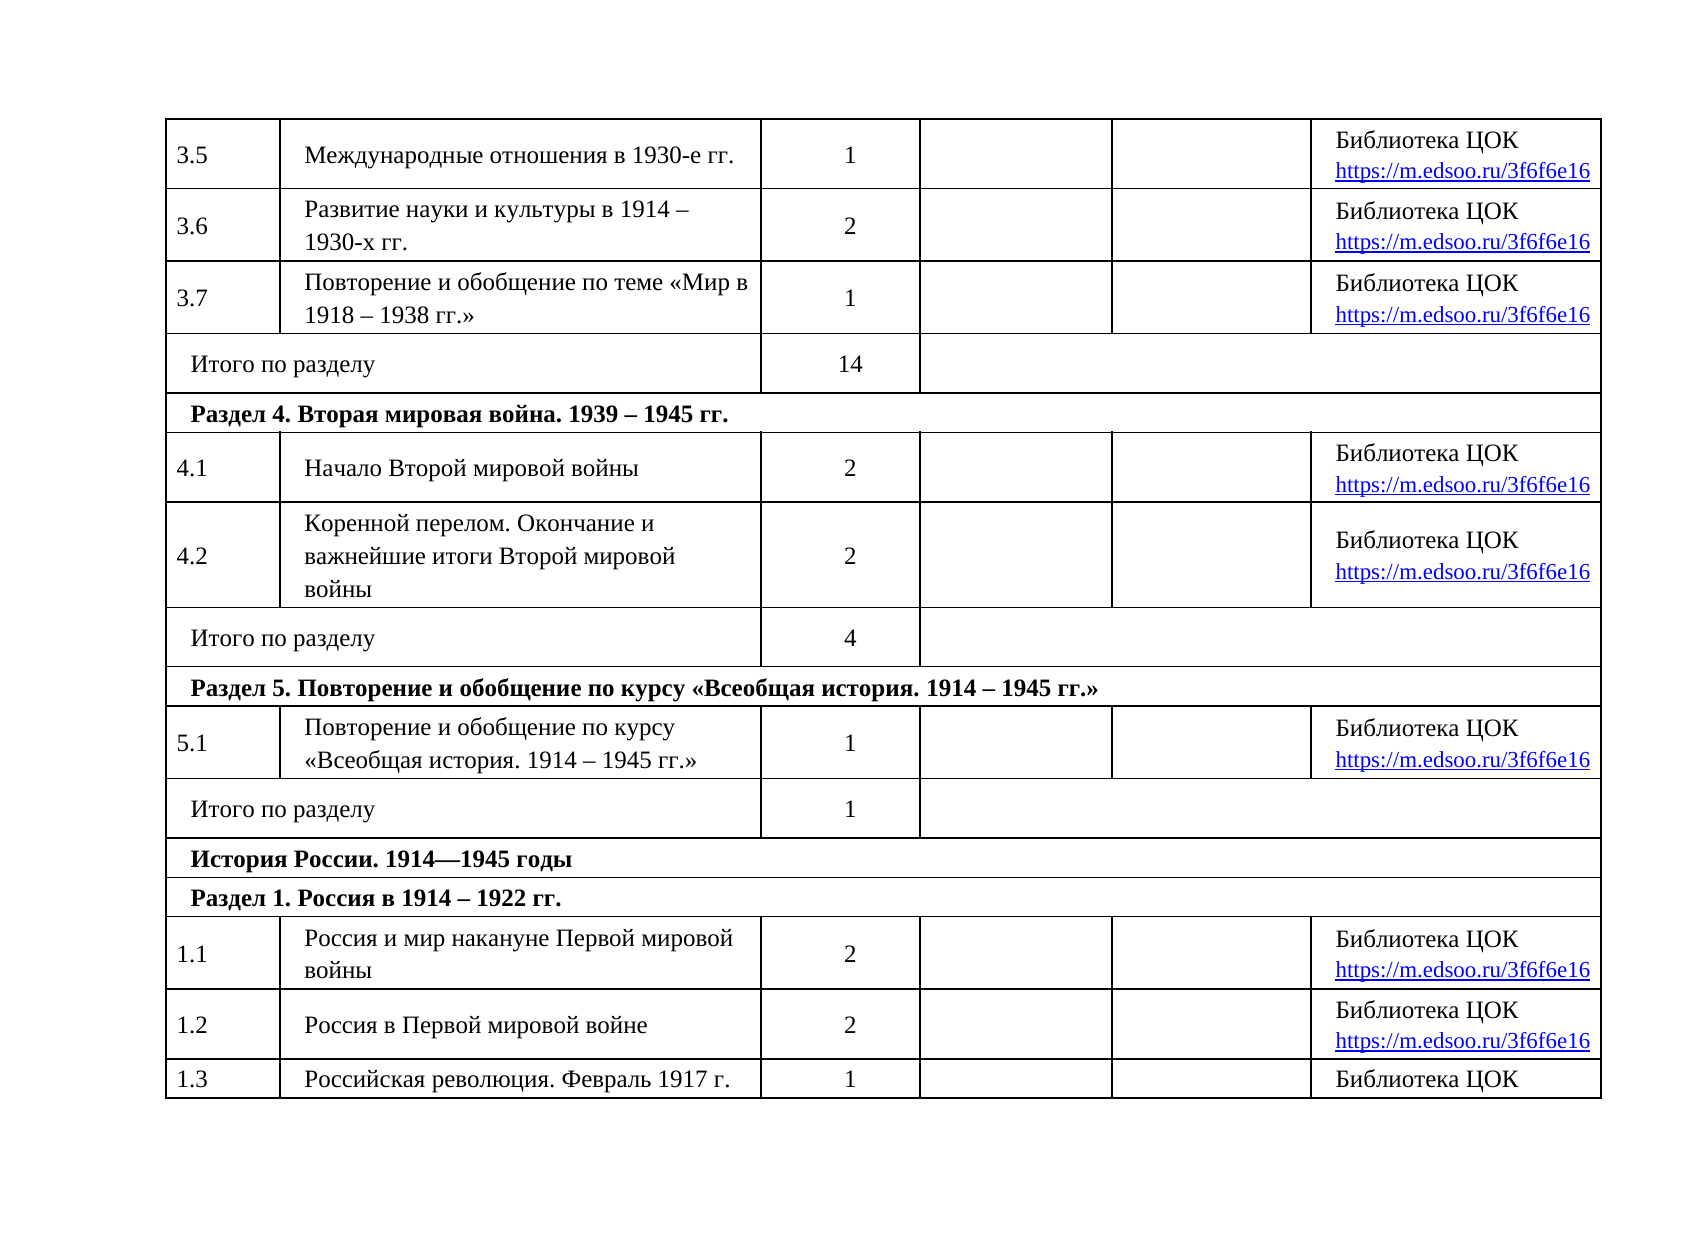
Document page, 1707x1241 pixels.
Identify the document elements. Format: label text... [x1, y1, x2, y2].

table_cell Повторение и обобщение по курсу «Всеобщая история. 1914 – 1945 гг.» [281, 707, 760, 778]
table_cell Итого по разделу [167, 608, 760, 666]
table_cell 3.5 [167, 120, 279, 188]
table_cell 1.2 [167, 990, 279, 1058]
table_cell 2 [762, 990, 919, 1058]
table_cell Россия в Первой мировой войне [281, 990, 760, 1058]
table_cell 1 [762, 707, 919, 778]
table_cell Россия и мир накануне Первой мировой войны [281, 917, 760, 988]
table_cell [921, 779, 1600, 837]
table_cell [921, 608, 1600, 666]
table_cell Раздел 4. Вторая мировая война. 1939 – 1945 гг. [167, 394, 1600, 431]
table_cell [921, 503, 1111, 606]
table_cell [921, 1060, 1111, 1097]
table_cell 2 [762, 917, 919, 988]
table_cell 4.1 [167, 433, 279, 501]
table_cell [921, 189, 1111, 260]
table_cell Библиотека ЦОК https://m.edsoo.ru/3f6f6e16 [1312, 433, 1600, 501]
table_cell [921, 917, 1111, 988]
table_cell 1.3 [167, 1060, 279, 1097]
table_cell [921, 707, 1111, 778]
table_cell [921, 120, 1111, 188]
table_cell 1 [762, 262, 919, 332]
table_cell Библиотека ЦОК https://m.edsoo.ru/3f6f6e16 [1312, 262, 1600, 332]
table_cell Библиотека ЦОК https://m.edsoo.ru/3f6f6e16 [1312, 917, 1600, 988]
table_cell 4.2 [167, 503, 279, 606]
table_cell Развитие науки и культуры в 1914 – 1930-х гг. [281, 189, 760, 260]
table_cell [1312, 189, 1600, 260]
table_cell [921, 262, 1111, 332]
table_cell [1113, 990, 1310, 1058]
table_cell 2 [762, 189, 919, 260]
table_cell 1.1 [167, 917, 279, 988]
table_cell [921, 990, 1111, 1058]
table_cell [1113, 189, 1310, 260]
table_cell 5.1 [167, 707, 279, 778]
table_cell Коренной перелом. Окончание и важнейшие итоги Второй мировой войны [281, 503, 760, 606]
table_cell [1113, 503, 1310, 606]
table_cell Раздел 5. Повторение и обобщение по курсу «Всеобщая история. 1914 – 1945 гг.» [167, 667, 1600, 705]
table_cell [1113, 433, 1310, 501]
table_cell История России. 1914—1945 годы [167, 839, 1600, 876]
table_cell [1113, 917, 1310, 988]
table_cell Библиотека ЦОК https://m.edsoo.ru/3f6f6e16 [1312, 503, 1600, 606]
table_cell [1113, 707, 1310, 778]
table_cell [1113, 1060, 1310, 1097]
table_cell Международные отношения в 1930-е гг. [281, 120, 760, 188]
table_cell 14 [762, 334, 919, 392]
table_cell Библиотека ЦОК https://m.edsoo.ru/3f6f6e16 [1312, 707, 1600, 778]
table_cell [1113, 120, 1310, 188]
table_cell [281, 1060, 760, 1097]
table_cell Раздел 1. Россия в 1914 – 1922 гг. [167, 878, 1600, 916]
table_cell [1312, 120, 1600, 188]
table_cell [921, 334, 1600, 392]
table_cell 1 [762, 120, 919, 188]
table_cell Повторение и обобщение по теме «Мир в 1918 – 1938 гг.» [281, 262, 760, 332]
table_cell 2 [762, 433, 919, 501]
table_cell Итого по разделу [167, 334, 760, 392]
table_cell 4 [762, 608, 919, 666]
table_cell 1 [762, 1060, 919, 1097]
table_cell 2 [762, 503, 919, 606]
table_cell 3.6 [167, 189, 279, 260]
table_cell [1312, 990, 1600, 1058]
table_cell 3.7 [167, 262, 279, 332]
table_cell Начало Второй мировой войны [281, 433, 760, 501]
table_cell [1312, 1060, 1600, 1097]
table_cell [1113, 262, 1310, 332]
table_cell Итого по разделу [167, 779, 760, 837]
table_cell [921, 433, 1111, 501]
table_cell 1 [762, 779, 919, 837]
